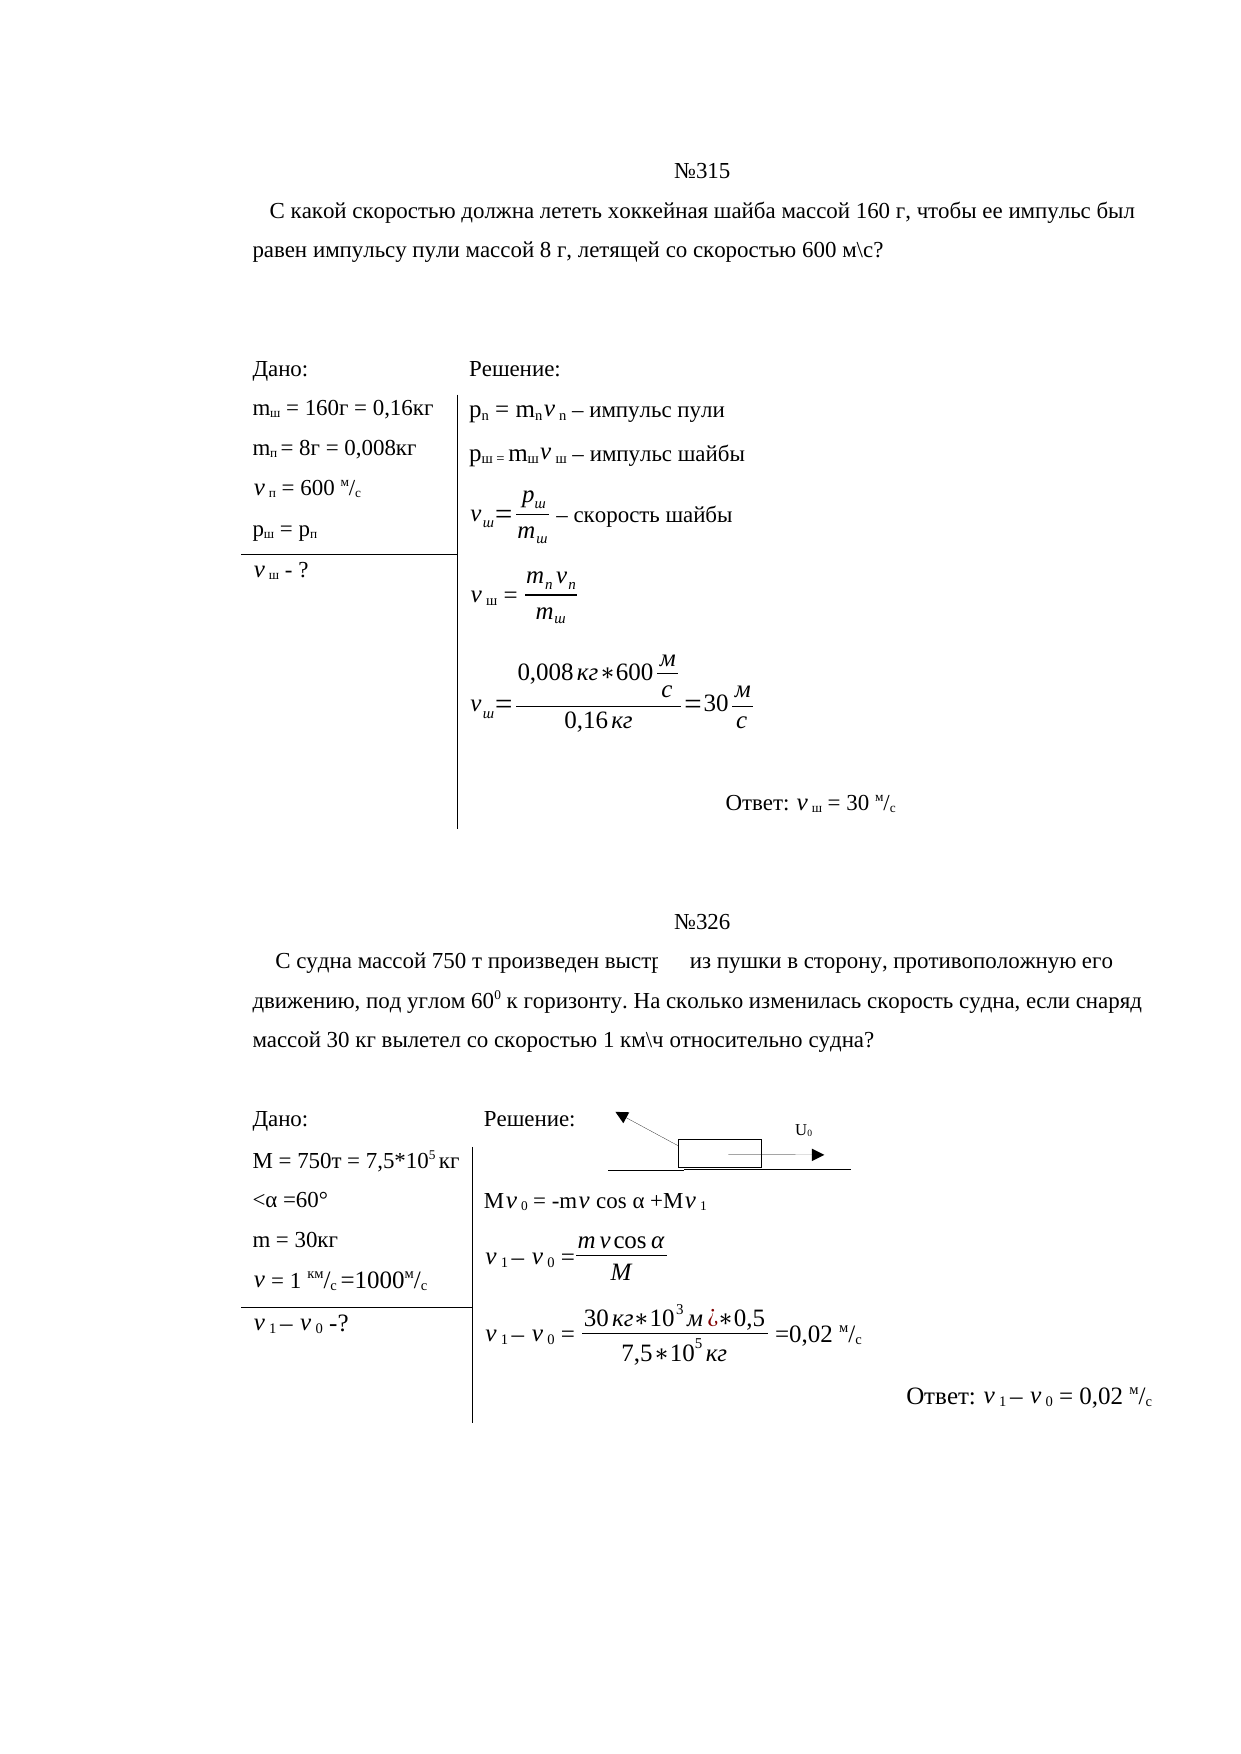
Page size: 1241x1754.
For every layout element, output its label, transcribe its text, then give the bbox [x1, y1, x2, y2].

text №326 [252, 908, 1152, 934]
table_cell M = 750т = 7,5*105 кг <α =60° m = 30кг = 1 км/с =1000м/с [241, 1147, 472, 1307]
table_cell M 0 = -m cos α +M 1 1 – 0 = 1 – 0 = =0,02 м/с Ответ: 1 – 0 = 0,02 м/с [473, 1147, 1163, 1423]
table_cell mш = 160г = 0,16кг mп = 8г = 0,008кг п = 600 м/с pш = pп [241, 395, 457, 554]
table_cell ш - ? [241, 555, 457, 829]
table_cell 1 – 0 -? [241, 1308, 472, 1423]
table_header Решение: [473, 1105, 1163, 1147]
table_cell pn = mn n – импульс пули pш = mш ш – импульс шайбы – скорость шайбы ш = Ответ: ш = 30 м/с [458, 395, 1163, 829]
table_header Решение: [458, 355, 1163, 394]
text С судна массой 750 т произведен выстрел из пушки в сторону, противоположную его движению, под углом 600 к горизонту. На сколько изменилась скорость судна, если снаряд массой 30 кг вылетел со скоростью 1 км\ч относительно судна? [252, 947, 1152, 1053]
table_header Дано: [241, 355, 458, 394]
text С какой скоростью должна лететь хоккейная шайба массой 160 г, чтобы ее импульс был равен импульсу пули массой 8 г, летящей со скоростью 600 м\с? [252, 197, 1152, 263]
table_header Дано: [241, 1105, 472, 1147]
text №315 [252, 158, 1152, 184]
